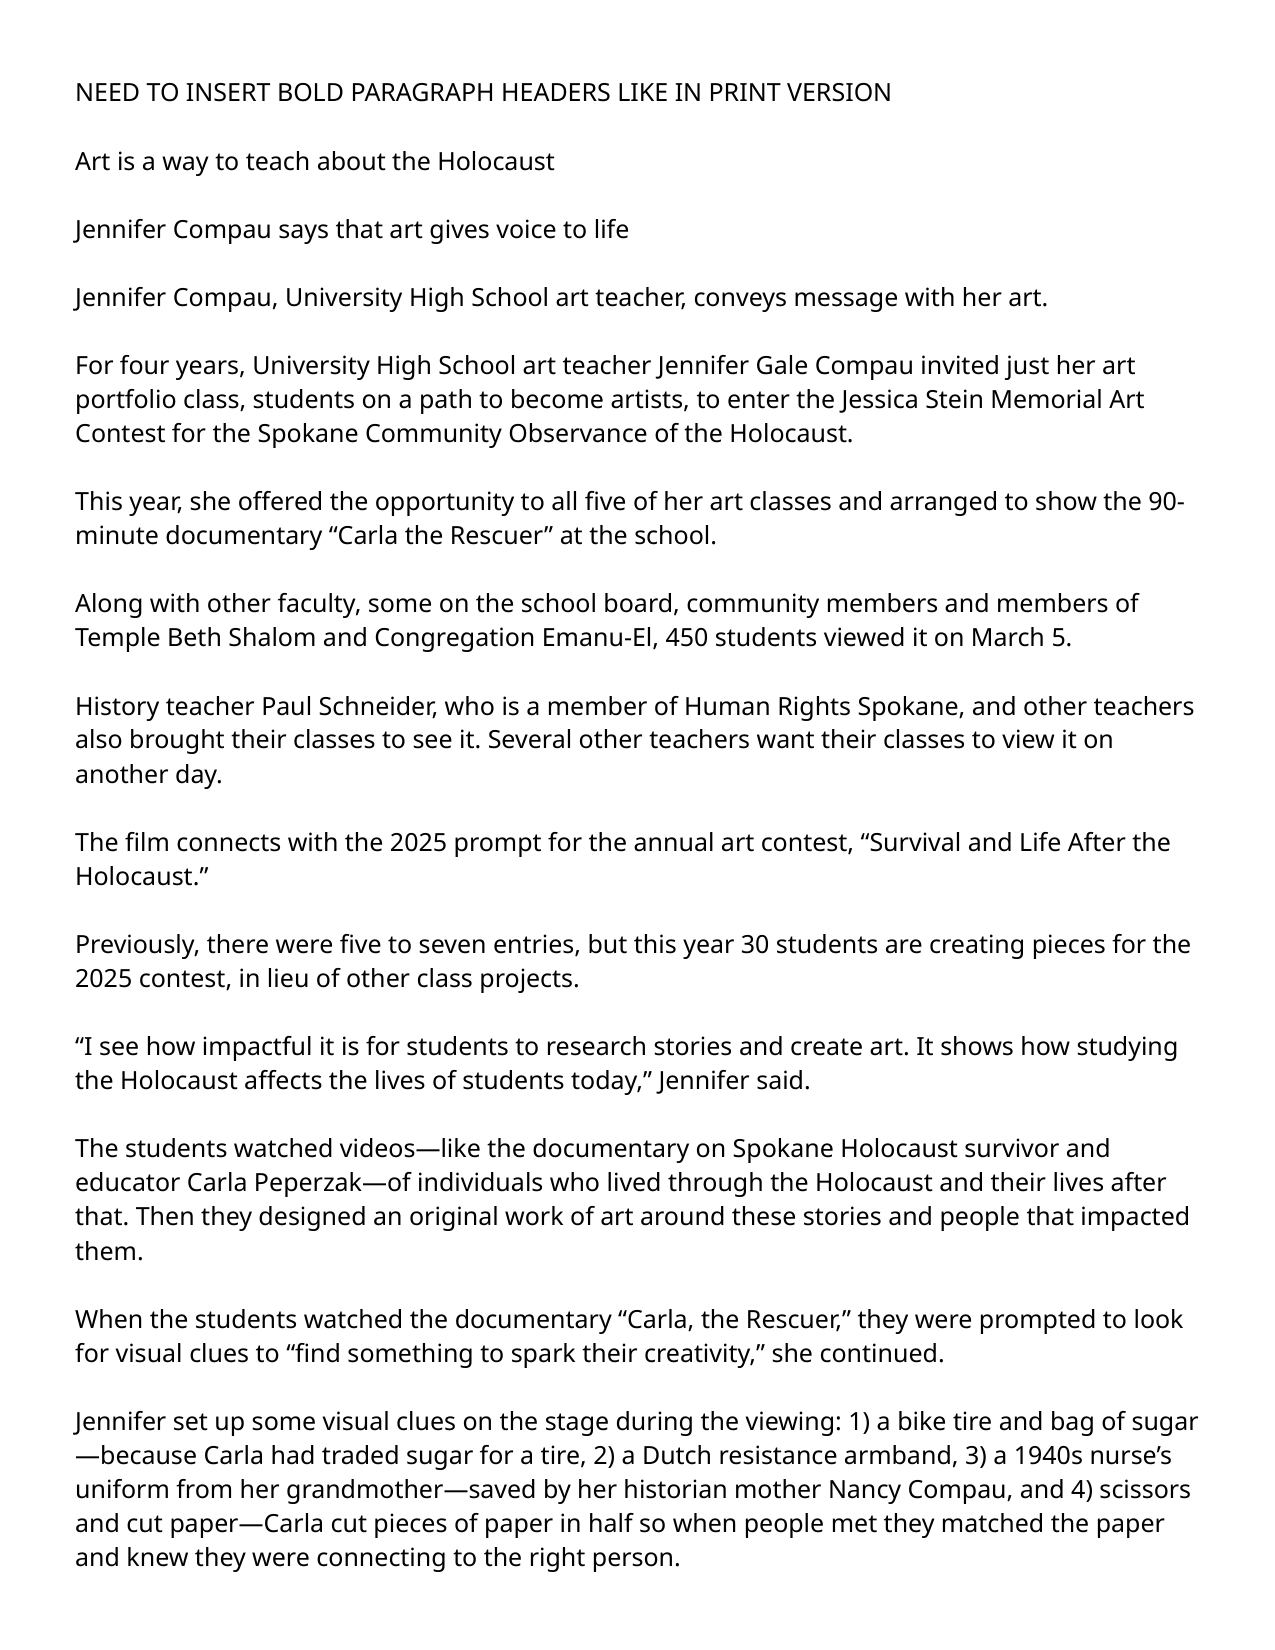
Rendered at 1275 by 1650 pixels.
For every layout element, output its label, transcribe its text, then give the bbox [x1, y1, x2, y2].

text Art is a way to teach about the Holocaust [75, 143, 1200, 177]
text Jennifer Compau says that art gives voice to life [75, 211, 1200, 245]
text For four years, University High School art teacher Jennifer Gale Compau invited just her art portfolio class, students on a path to become artists, to enter the Jessica Stein Memorial Art Contest for the Spokane Community Observance of the Holocaust. [75, 347, 1200, 450]
text Along with other faculty, some on the school board, community members and members of Temple Beth Shalom and Congregation Emanu-El, 450 students viewed it on March 5. [75, 586, 1200, 654]
text “I see how impactful it is for students to research stories and create art. It shows how studying the Holocaust affects the lives of students today,” Jennifer said. [75, 1029, 1200, 1097]
text NEED TO INSERT BOLD PARAGRAPH HEADERS LIKE IN PRINT VERSION [75, 75, 1200, 109]
text Previously, there were five to seven entries, but this year 30 students are creating pieces for the 2025 contest, in lieu of other class projects. [75, 927, 1200, 995]
text Jennifer set up some visual clues on the stage during the viewing: 1) a bike tire and bag of sugar—because Carla had traded sugar for a tire, 2) a Dutch resistance armband, 3) a 1940s nurse’s uniform from her grandmother—saved by her historian mother Nancy Compau, and 4) scissors and cut paper—Carla cut pieces of paper in half so when people met they matched the paper and knew they were connecting to the right person. [75, 1403, 1200, 1574]
text History teacher Paul Schneider, who is a member of Human Rights Spokane, and other teachers also brought their classes to see it. Several other teachers want their classes to view it on another day. [75, 688, 1200, 790]
text When the students watched the documentary “Carla, the Rescuer,” they were prompted to look for visual clues to “find something to spark their creativity,” she continued. [75, 1301, 1200, 1369]
text This year, she offered the opportunity to all five of her art classes and arranged to show the 90-minute documentary “Carla the Rescuer” at the school. [75, 484, 1200, 552]
text Jennifer Compau, University High School art teacher, conveys message with her art. [75, 279, 1200, 313]
text The students watched videos—like the documentary on Spokane Holocaust survivor and educator Carla Peperzak—of individuals who lived through the Holocaust and their lives after that. Then they designed an original work of art around these stories and people that impacted them. [75, 1131, 1200, 1267]
text The film connects with the 2025 prompt for the annual art contest, “Survival and Life After the Holocaust.” [75, 824, 1200, 892]
